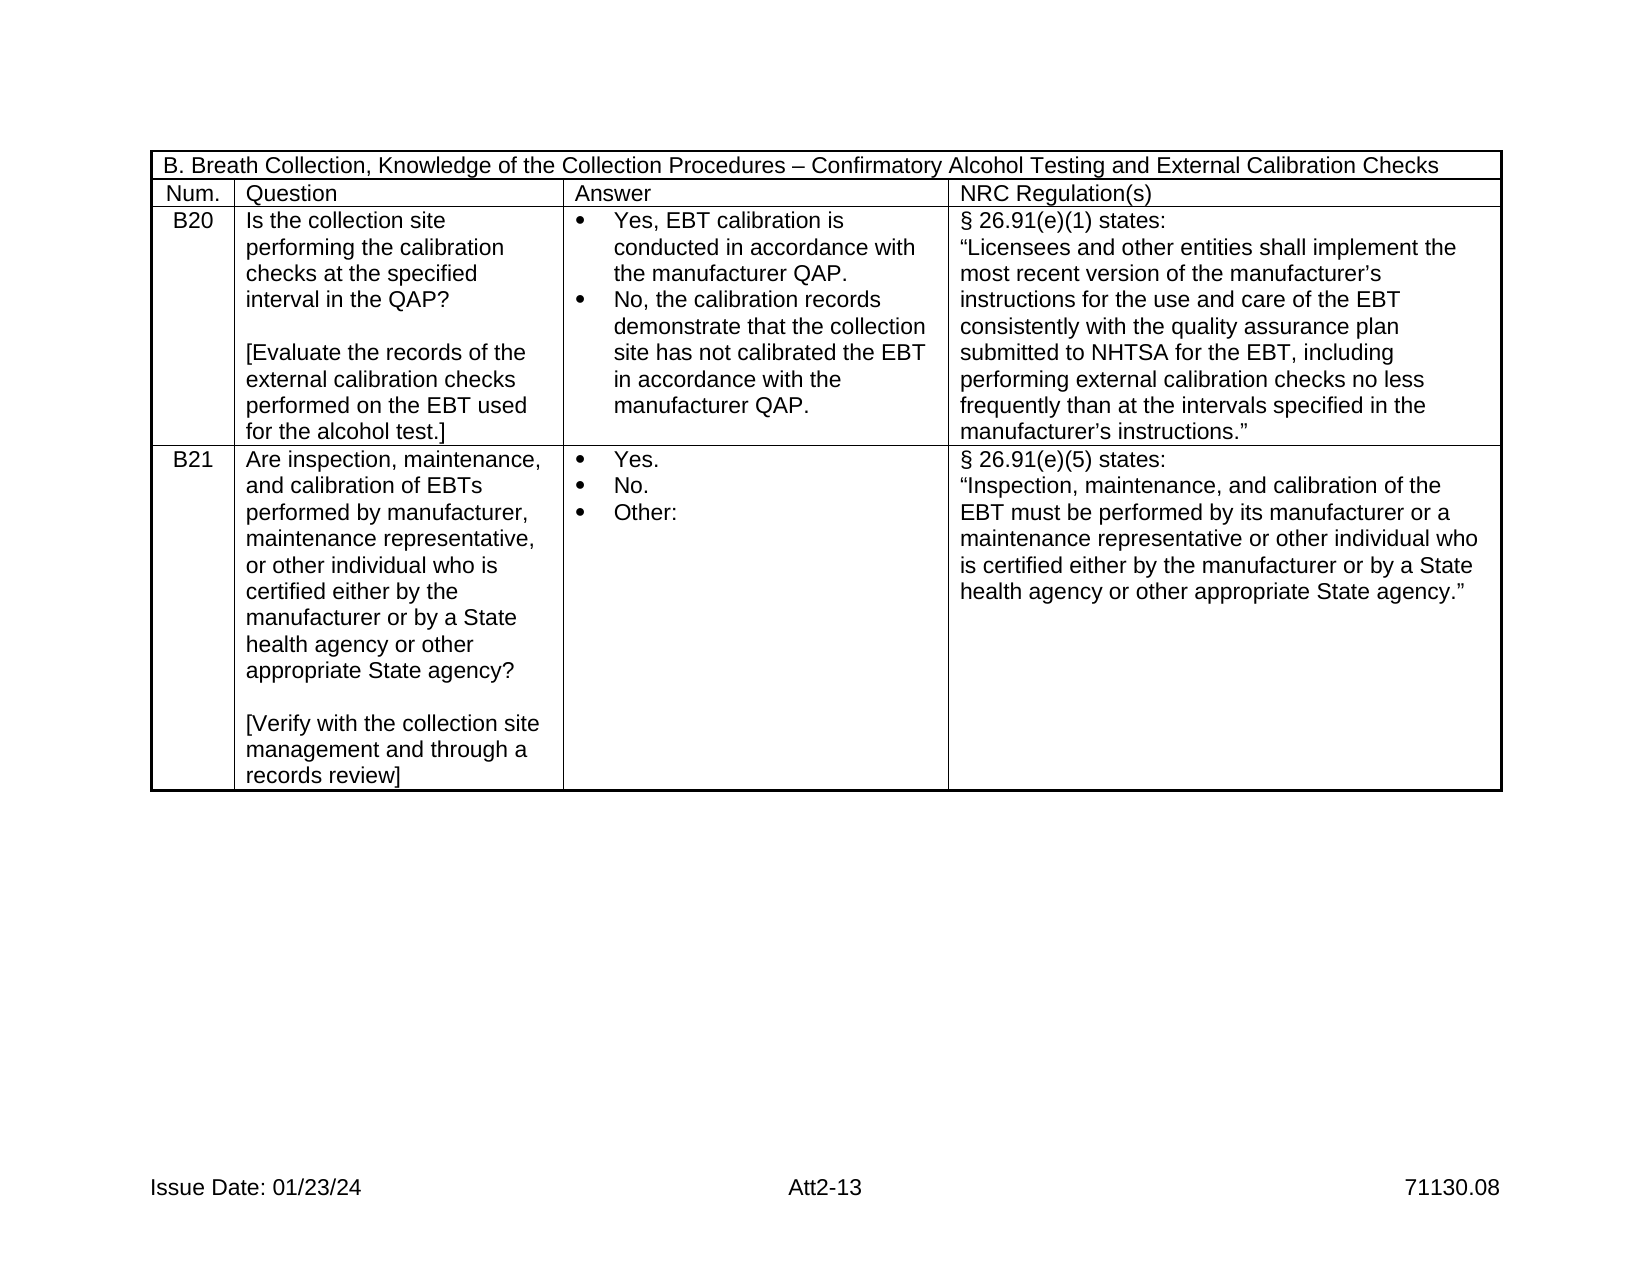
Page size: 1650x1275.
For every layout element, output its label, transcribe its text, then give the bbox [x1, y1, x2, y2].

table_cell B20 [153, 207, 234, 444]
table_cell Yes. No. Other: [564, 446, 948, 789]
table_cell NRC Regulation(s) [949, 180, 1500, 206]
table_cell B21 [153, 446, 234, 789]
table_cell Num. [153, 180, 234, 206]
table_cell § 26.91(e)(5) states: “Inspection, maintenance, and calibration of the EBT must be performed by its manufacturer or a maintenance representative or other individual who is certified either by the manufacturer or by a State health agency or other appropriate State agency.” [949, 446, 1500, 789]
table_cell Yes, EBT calibration is conducted in accordance with the manufacturer QAP. No, the calibration records demonstrate that the collection site has not calibrated the EBT in accordance with the manufacturer QAP. [564, 207, 948, 444]
table_cell Are inspection, maintenance, and calibration of EBTs performed by manufacturer, maintenance representative, or other individual who is certified either by the manufacturer or by a State health agency or other appropriate State agency? [Verify with the collection site management and through a records review] [235, 446, 563, 789]
table_cell § 26.91(e)(1) states: “Licensees and other entities shall implement the most recent version of the manufacturer’s instructions for the use and care of the EBT consistently with the quality assurance plan submitted to NHTSA for the EBT, including performing external calibration checks no less frequently than at the intervals specified in the manufacturer’s instructions.” [949, 207, 1500, 444]
table_header B. Breath Collection, Knowledge of the Collection Procedures – Confirmatory Alcohol Testing and External Calibration Checks [153, 152, 1500, 178]
table_cell Is the collection site performing the calibration checks at the specified interval in the QAP? [Evaluate the records of the external calibration checks performed on the EBT used for the alcohol test.] [235, 207, 563, 444]
table_cell Answer [564, 180, 948, 206]
table_cell Question [235, 180, 563, 206]
